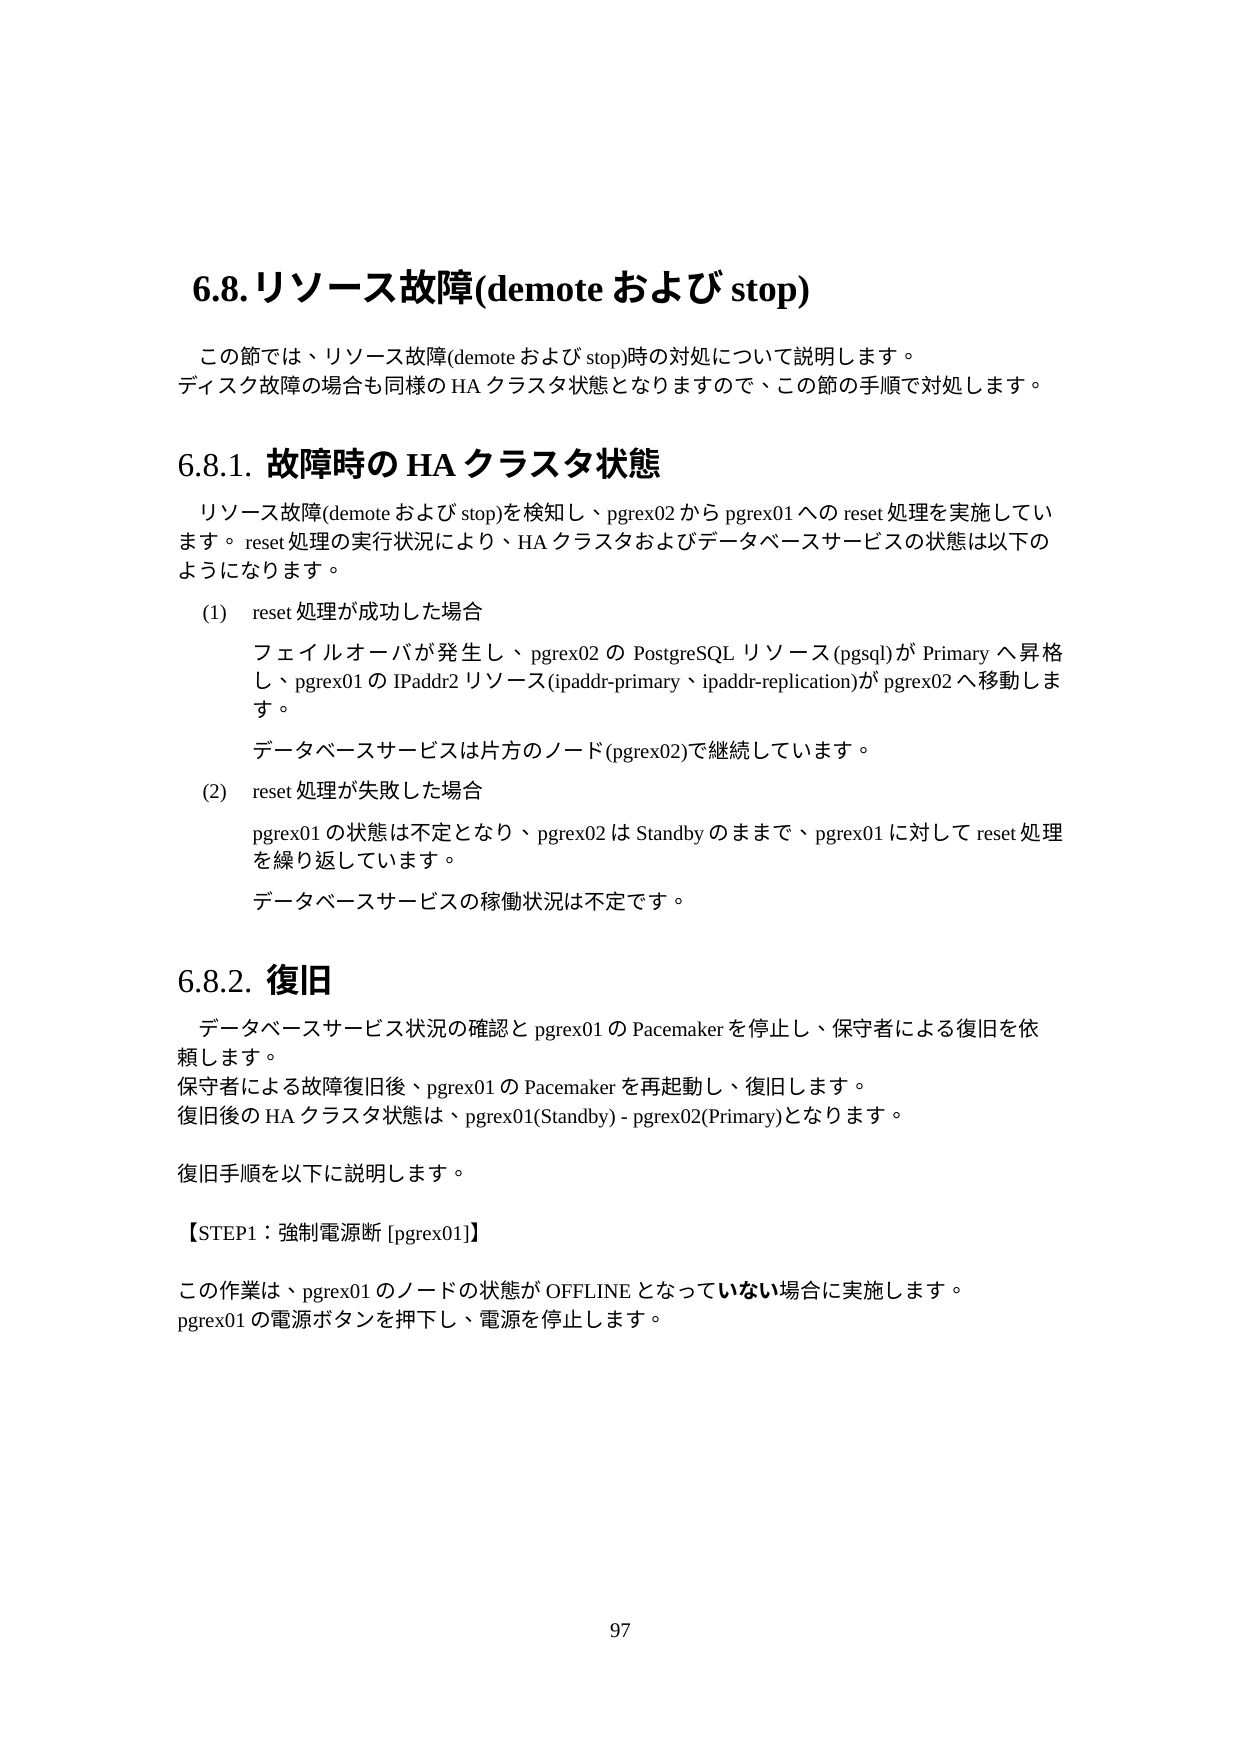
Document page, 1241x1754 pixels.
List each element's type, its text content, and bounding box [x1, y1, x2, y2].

subtitle 復旧 [177, 957, 1063, 1002]
list データベースサービスの稼働状況は不定です。 [202, 887, 1063, 915]
subtitle 故障時のHAクラスタ状態 [177, 441, 1063, 487]
text この節では、リソース故障(demoteおよびstop)時の対処について説明します。 ディスク故障の場合も同様のHAクラスタ状態となりますので、この節の手順で対処します。 [177, 341, 1054, 399]
text 【STEP1：強制電源断 [pgrex01]】 [177, 1217, 1054, 1246]
text リソース故障(demoteおよびstop)を検知し、pgrex02からpgrex01へのreset処理を実施しています。 reset処理の実行状況により、HAクラスタおよびデータベースサービスの状態は以下のようになります。 [177, 497, 1054, 584]
text pgrex01の電源ボタンを押下し、電源を停止します。 [177, 1304, 1054, 1334]
list データベースサービスは片方のノード(pgrex02)で継続しています。 [202, 736, 1063, 764]
list pgrex01の状態は不定となり、pgrex02はStandbyのままで、pgrex01に対してreset処理を繰り返しています。 [202, 818, 1063, 874]
subtitle リソース故障(demoteおよびstop) [192, 261, 1063, 312]
text 保守者による故障復旧後、pgrex01のPacemakerを再起動し、復旧します。 [177, 1071, 1054, 1100]
list フェイルオーバが発生し、pgrex02のPostgreSQLリソース(pgsql)がPrimaryへ昇格し、pgrex01のIPaddr2リソース(ipaddr-primary、ipaddr-replication)がpgrex02へ移動します。 [202, 638, 1063, 723]
list reset処理が成功した場合 [202, 597, 1063, 625]
list reset処理が失敗した場合 [202, 777, 1063, 805]
text 復旧後のHAクラスタ状態は、pgrex01(Standby) - pgrex02(Primary)となります。 [177, 1100, 1054, 1129]
text この作業は、pgrex01のノードの状態がOFFLINEとなっていない場合に実施します。 [177, 1275, 1054, 1304]
text 復旧手順を以下に説明します。 [177, 1159, 1054, 1188]
text データベースサービス状況の確認とpgrex01のPacemakerを停止し、保守者による復旧を依頼します。 [177, 1013, 1054, 1071]
